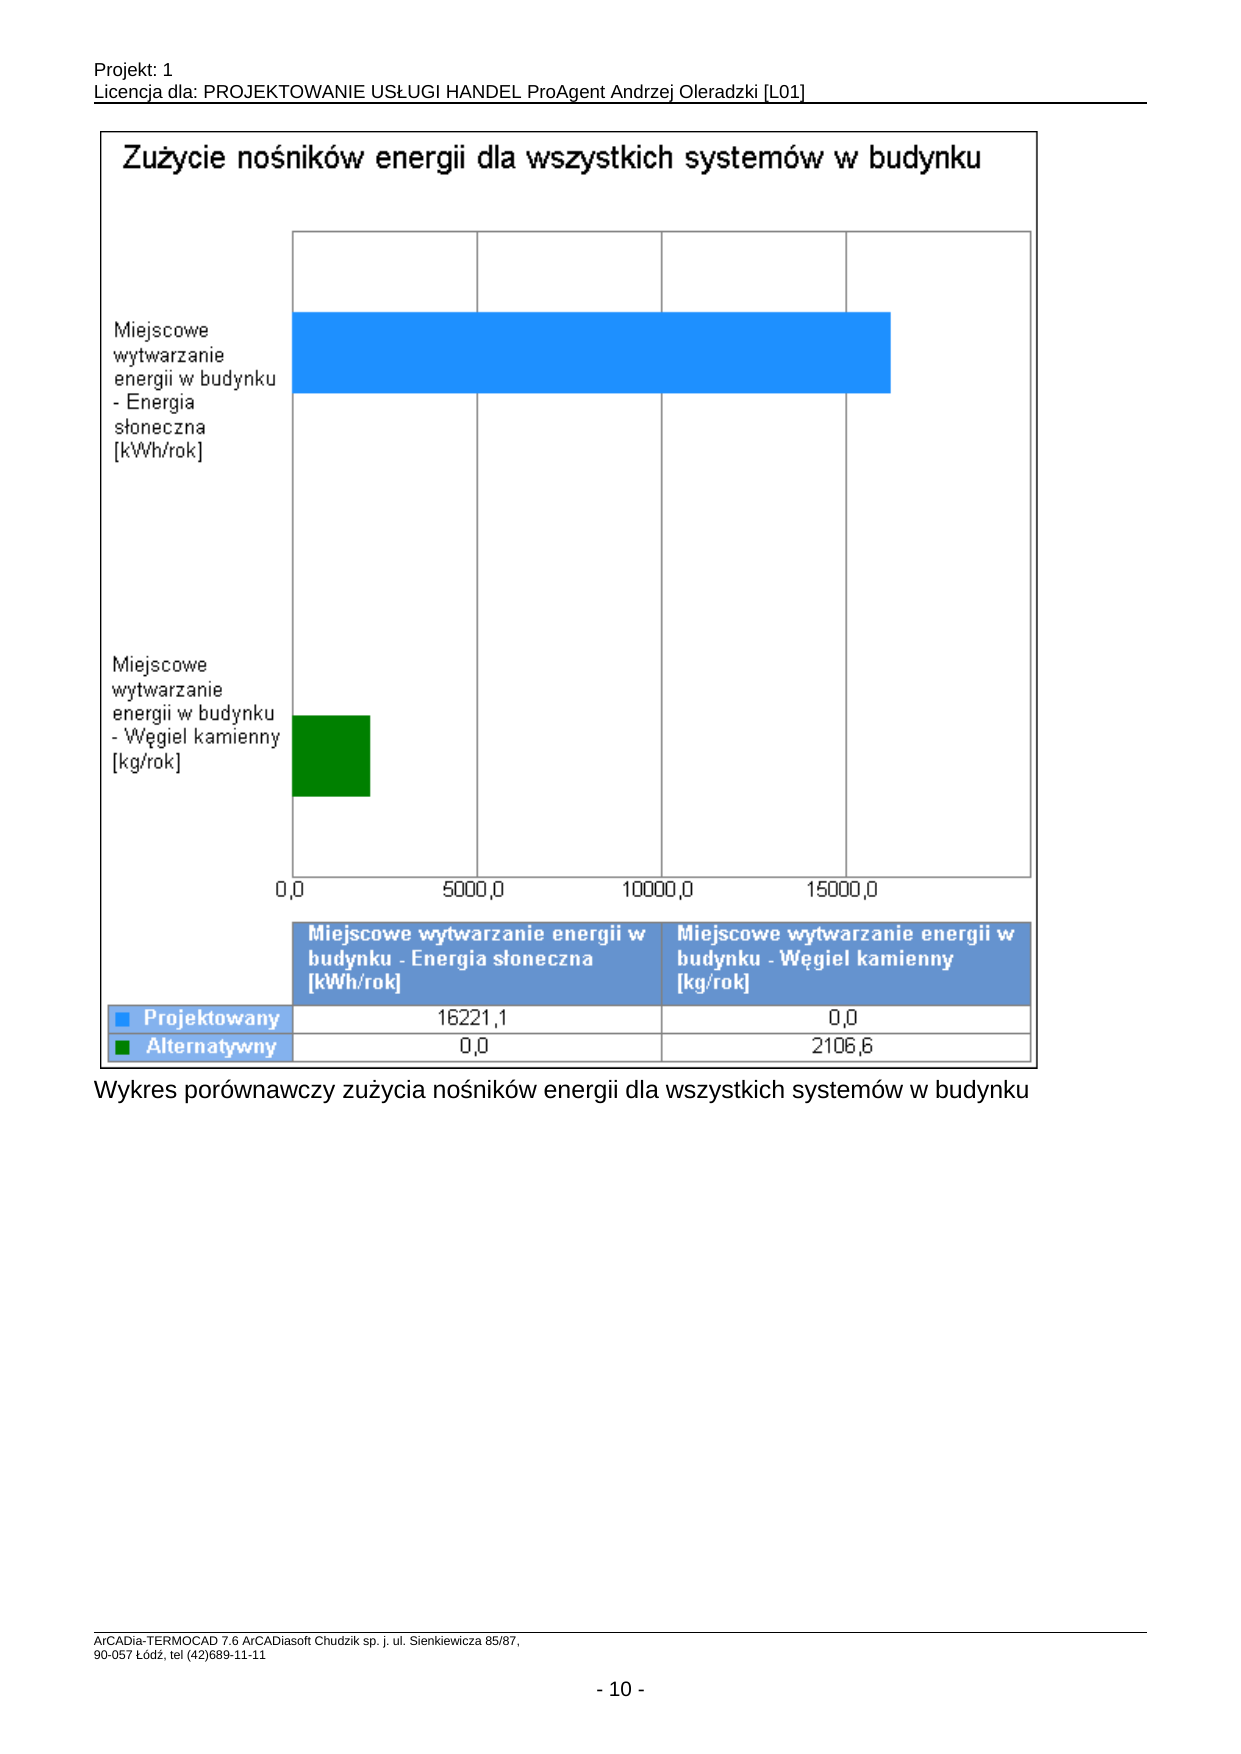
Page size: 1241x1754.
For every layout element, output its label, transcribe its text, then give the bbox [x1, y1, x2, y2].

table_header [94, 125, 1147, 1075]
picture [100, 131, 1038, 1069]
text Wykres porównawczy zużycia nośników energii dla wszystkich systemów w budynku [94, 1075, 1146, 1104]
